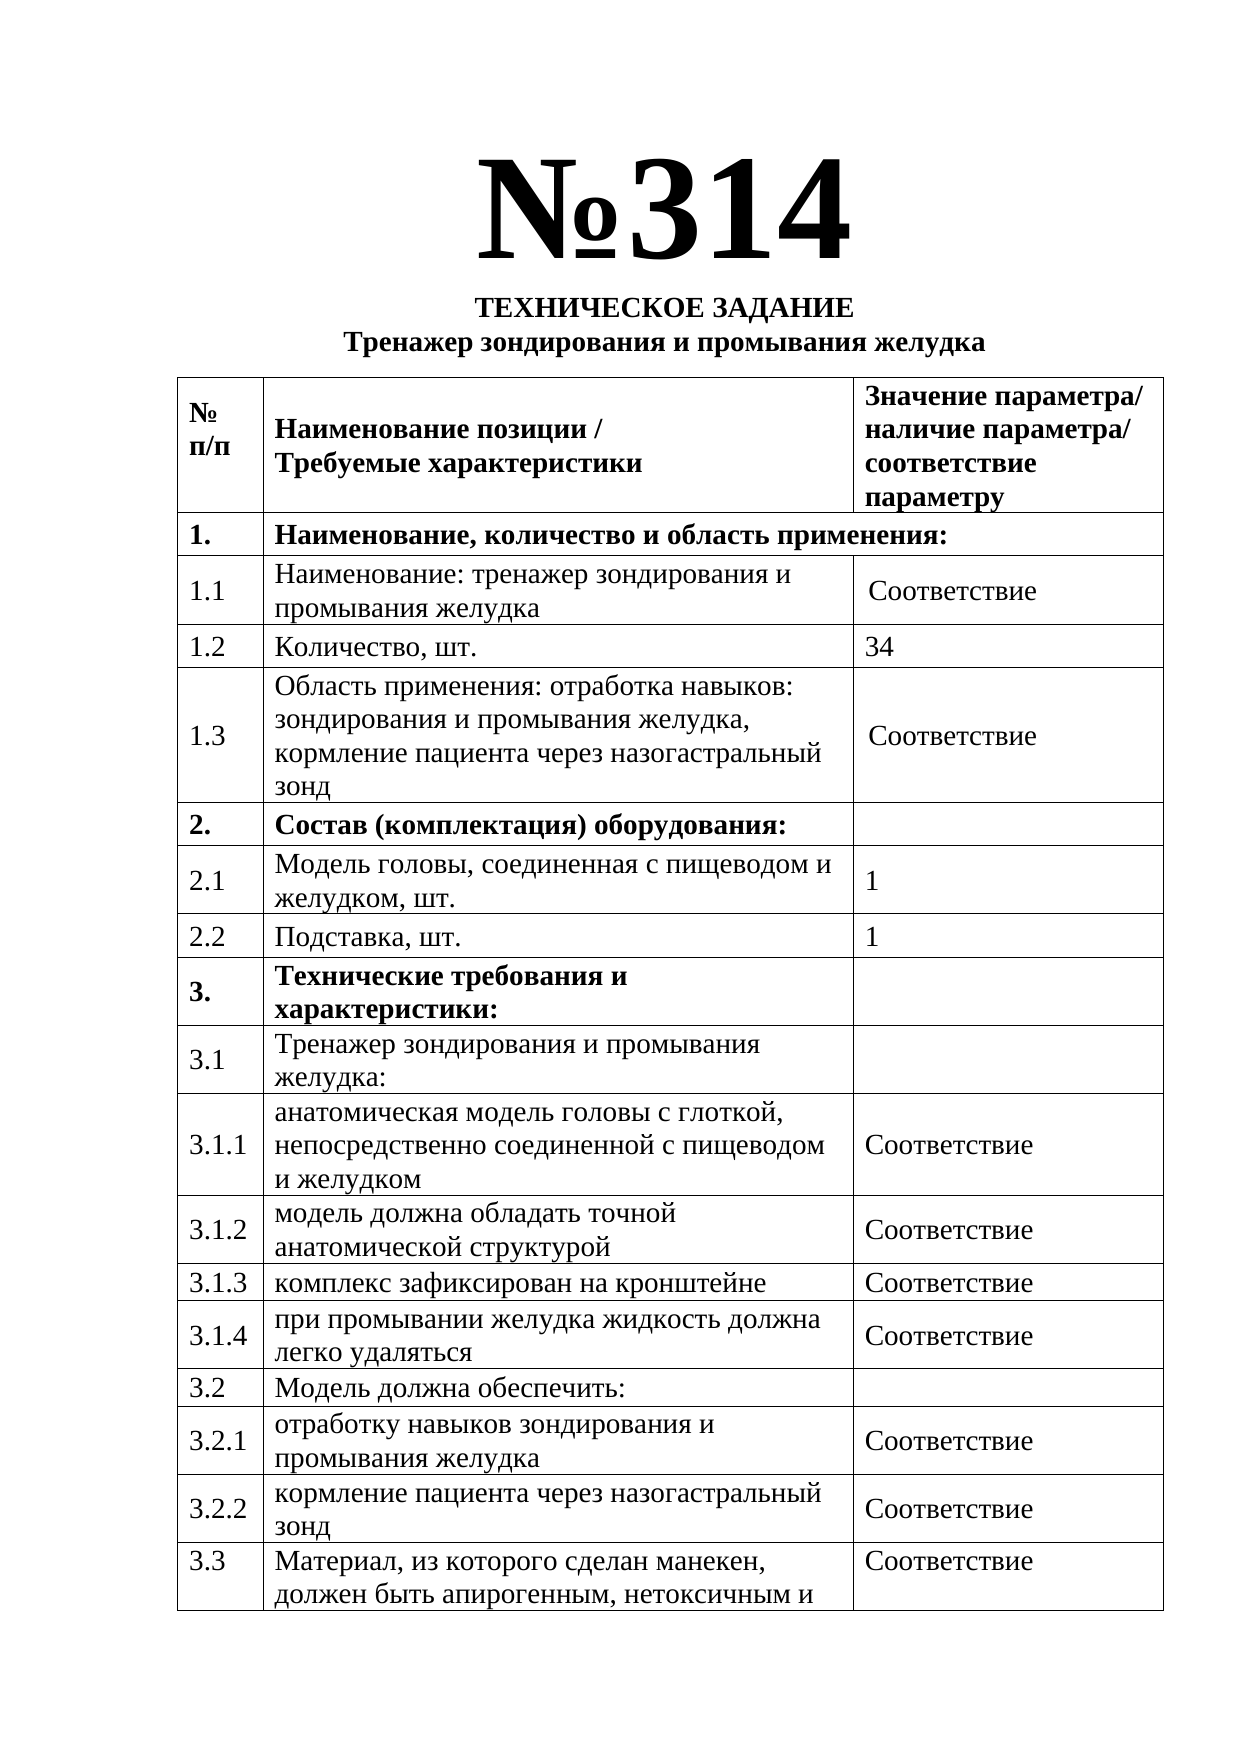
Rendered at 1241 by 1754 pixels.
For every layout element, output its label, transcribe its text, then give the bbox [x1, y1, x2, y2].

table_cell [854, 1369, 1163, 1406]
table_cell 34 [854, 625, 1163, 667]
table_cell Соответствие [854, 556, 1163, 623]
table_cell [854, 1026, 1163, 1093]
table_cell при промывании желудка жидкость должна легко удаляться [264, 1301, 853, 1368]
table_cell Соответствие [854, 1301, 1163, 1368]
table_cell 1 [854, 846, 1163, 913]
table_cell [854, 803, 1163, 845]
table_cell 2. [178, 803, 263, 845]
table_cell 3.1.3 [178, 1264, 263, 1300]
table_cell 3.2.2 [178, 1475, 263, 1542]
table_cell 1.2 [178, 625, 263, 667]
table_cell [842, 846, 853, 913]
table_cell 2.1 [178, 846, 263, 913]
table_cell Соответствие [854, 1094, 1163, 1194]
table_cell анатомическая модель головы с глоткой, непосредственно соединенной с пищеводом и желудком [264, 1094, 853, 1194]
table_cell Соответствие [854, 1196, 1163, 1263]
table_cell Наименование: тренажер зондирования и промывания желудка [264, 556, 853, 623]
text ТЕХНИЧЕСКОЕ ЗАДАНИЕ [177, 291, 1152, 324]
table_cell 3.1.4 [178, 1301, 263, 1368]
table_cell 3.2.1 [178, 1407, 263, 1474]
table_header Наименование позиции / Требуемые характеристики [264, 378, 853, 512]
table_cell [854, 958, 1163, 1025]
table_cell 3.1 [178, 1026, 263, 1093]
table_cell Соответствие [854, 1543, 1163, 1610]
table_cell отработку навыков зондирования и промывания желудка [264, 1407, 853, 1474]
text Тренажер зондирования и промывания желудка [177, 324, 1152, 358]
table_cell Область применения: отработка навыков: зондирования и промывания желудка, кормление пациента через назогастральный зонд [264, 668, 853, 802]
table_cell комплекс зафиксирован на кронштейне [264, 1264, 853, 1300]
table_cell Соответствие [854, 668, 1163, 802]
table_cell 3.3 [178, 1543, 263, 1610]
table_cell Наименование, количество и область применения: [264, 513, 1163, 555]
table_cell Технические требования и характеристики: [264, 958, 853, 1025]
table_cell Соответствие [854, 1475, 1163, 1542]
table_cell модель должна обладать точной анатомической структурой [264, 1196, 853, 1263]
table_cell 3.1.2 [178, 1196, 263, 1263]
table_cell 1 [854, 914, 1163, 957]
table_cell 3. [178, 958, 263, 1025]
table_header № п/п [178, 378, 263, 512]
table_cell 1.1 [178, 556, 263, 623]
table_header Значение параметра/ наличие параметра/ соответствие параметру [854, 378, 1163, 512]
text №314 [177, 118, 1152, 291]
table_cell Подставка, шт. [264, 914, 853, 957]
table_cell 2.2 [178, 914, 263, 957]
table_cell 3.2 [178, 1369, 263, 1406]
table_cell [264, 1543, 853, 1610]
table_cell Соответствие [854, 1264, 1163, 1300]
table_cell 3.1.1 [178, 1094, 263, 1194]
table_cell Состав (комплектация) оборудования: [264, 803, 853, 845]
table_cell Модель должна обеспечить: [264, 1369, 853, 1406]
table_cell Тренажер зондирования и промывания желудка: [264, 1026, 853, 1093]
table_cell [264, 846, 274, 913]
table_cell 1.3 [178, 668, 263, 802]
table_cell кормление пациента через назогастральный зонд [264, 1475, 853, 1542]
table_cell Соответствие [854, 1407, 1163, 1474]
table_cell 1. [178, 513, 263, 555]
table_cell Количество, шт. [264, 625, 853, 667]
